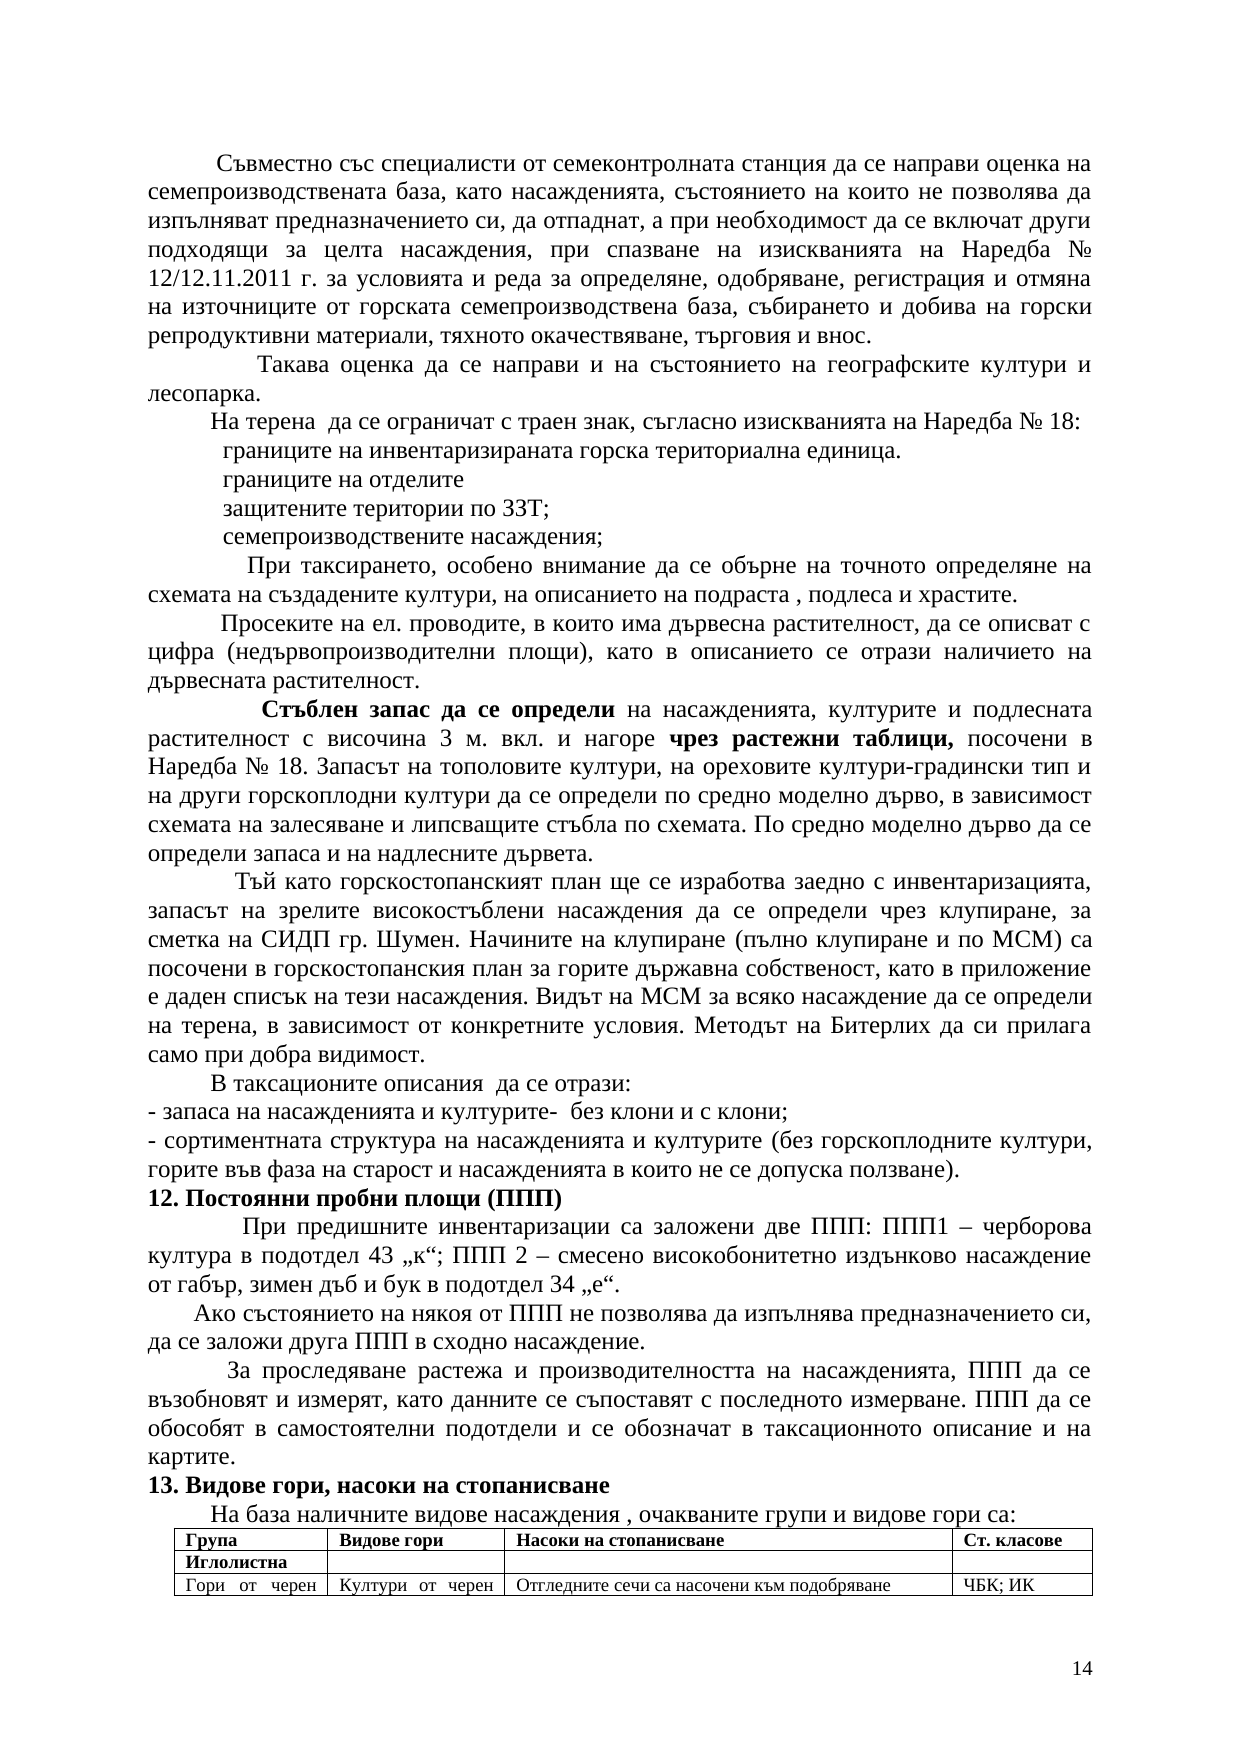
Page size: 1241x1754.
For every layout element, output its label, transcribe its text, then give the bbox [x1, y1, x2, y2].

text В таксационите описания да се отрази: [148, 1068, 1093, 1096]
table_header Група [175, 1529, 327, 1550]
table_cell [328, 1551, 504, 1573]
text На терена да се ограничат с траен знак, съгласно изискванията на Наредба № 18: [148, 406, 1093, 435]
table_cell [953, 1551, 1092, 1573]
text Ако състоянието на някоя от ППП не позволява да изпълнява предназначението си, да се заложи друга ППП в сходно насаждение. [148, 1298, 1093, 1355]
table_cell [505, 1574, 952, 1595]
text - запаса на насажденията и културите- без клони и с клони; [148, 1096, 1093, 1125]
text Просеките на ел. проводите, в които има дървесна растителност, да се описват с цифра (недървопроизводителни площи), като в описанието се отрази наличието на дървесната растителност. [148, 608, 1093, 694]
text Тъй като горскостопанският план ще се изработва заедно с инвентаризацията, запасът на зрелите високостъблени насаждения да се определи чрез клупиране, за сметка на СИДП гр. Шумен. Начините на клупиране (пълно клупиране и по МСМ) са посочени в горскостопанския план за горите държавна собственост, като в приложение е даден списък на тези насаждения. Видът на МСМ за всяко насаждение да се определи на терена, в зависимост от конкретните условия. Методът на Битерлих да си прилага само при добра видимост. [148, 866, 1093, 1068]
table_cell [328, 1574, 504, 1595]
table_header Видове гори [328, 1529, 504, 1550]
table_cell ЧБК; ИК [953, 1574, 1092, 1595]
text - сортиментната структура на насажденията и културите (без горскоплодните култури, горите във фаза на старост и насажденията в които не се допуска ползване). [148, 1125, 1093, 1183]
table_cell [505, 1551, 952, 1573]
text Такава оценка да се направи и на състоянието на географските култури и лесопарка. [148, 349, 1093, 406]
text 13. Видове гори, насоки на стопанисване [148, 1470, 1093, 1499]
text За проследяване растежа и производителността на насажденията, ППП да се възобновят и измерят, като данните се съпоставят с последното измерване. ППП да се обособят в самостоятелни подотдели и се обозначат в таксационното описание и на картите. [148, 1355, 1093, 1470]
text При предишните инвентаризации са заложени две ППП: ППП1 – черборова култура в подотдел 43 „к“; ППП 2 – смесено високобонитетно издънково насаждение от габър, зимен дъб и бук в подотдел 34 „е“. [148, 1211, 1093, 1298]
text При таксирането, особено внимание да се обърне на точното определяне на схемата на създадените култури, на описанието на подраста , подлеса и храстите. [148, 550, 1093, 608]
table_header Ст. класове [953, 1529, 1092, 1550]
table_header Насоки на стопанисване [505, 1529, 952, 1550]
text На база наличните видове насаждения , очакваните групи и видове гори са: [148, 1499, 1093, 1528]
list защитените територии по ЗЗТ; [185, 493, 1093, 521]
list границите на инвентаризираната горска териториална единица. [185, 435, 1093, 464]
list границите на отделите [185, 464, 1093, 493]
text Стъблен запас да се определи на насажденията, културите и подлесната растителност с височина 3 м. вкл. и нагоре чрез растежни таблици, посочени в Наредба № 18. Запасът на тополовите култури, на ореховите култури-градински тип и на други горскоплодни култури да се определи по средно моделно дърво, в зависимост схемата на залесяване и липсващите стъбла по схемата. По средно моделно дърво да се определи запаса и на надлесните дървета. [148, 694, 1093, 866]
table_cell Гори от черен бор [175, 1574, 327, 1595]
table_cell Иглолистна [175, 1551, 327, 1573]
text 12. Постоянни пробни площи (ППП) [148, 1183, 1093, 1211]
text Съвместно със специалисти от семеконтролната станция да се направи оценка на семепроизводствената база, като насажденията, състоянието на които не позволява да изпълняват предназначението си, да отпаднат, а при необходимост да се включат други подходящи за целта насаждения, при спазване на изискванията на Наредба № 12/12.11.2011 г. за условията и реда за определяне, одобряване, регистрация и отмяна на източниците от горската семепроизводствена база, събирането и добива на горски репродуктивни материали, тяхното окачествяване, търговия и внос. [148, 148, 1093, 349]
list семепроизводствените насаждения; [185, 521, 1093, 550]
